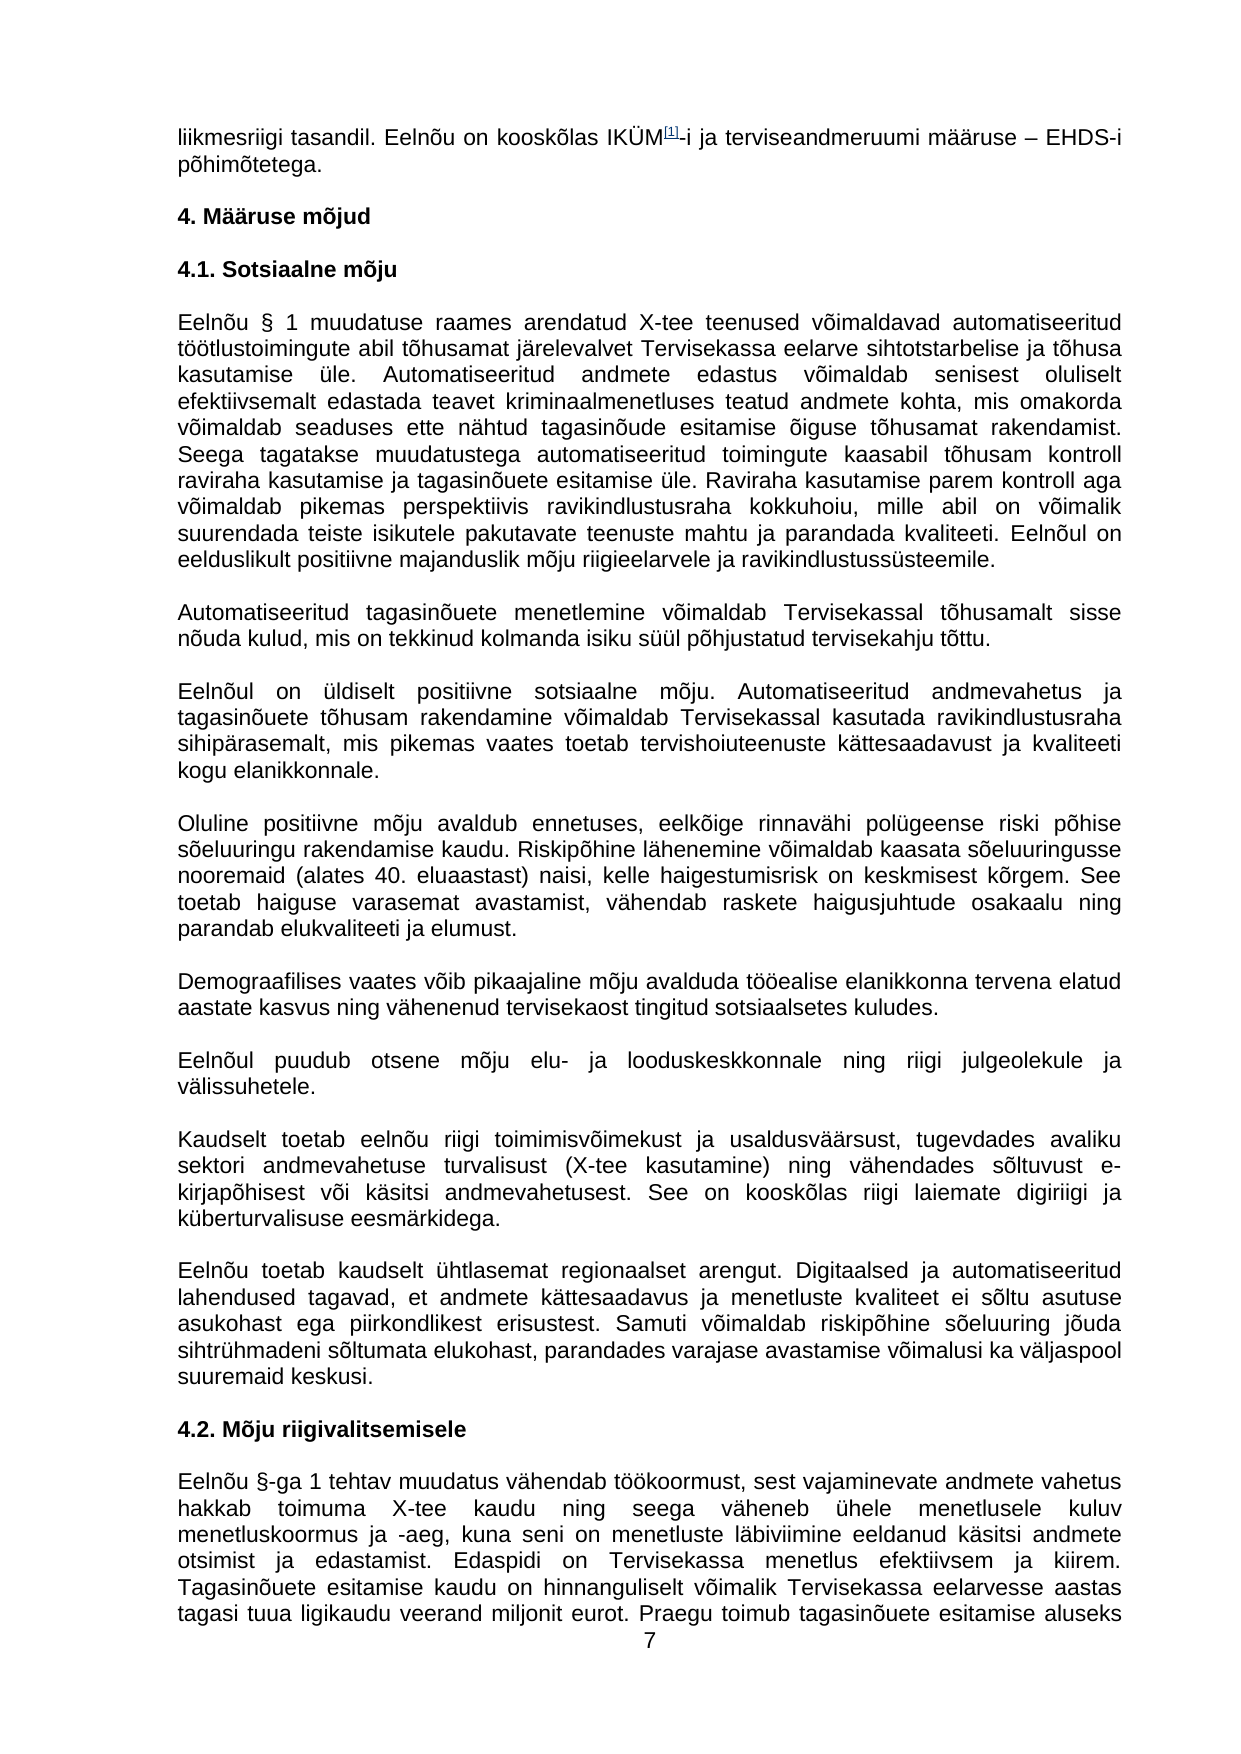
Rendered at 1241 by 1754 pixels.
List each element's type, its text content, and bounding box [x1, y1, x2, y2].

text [177, 1468, 1122, 1626]
text Automatiseeritud tagasinõuete menetlemine võimaldab Tervisekassal tõhusamalt sisse nõuda kulud, mis on tekkinud kolmanda isiku süül põhjustatud tervisekahju tõttu. [177, 599, 1122, 651]
text Oluline positiivne mõju avaldub ennetuses, eelkõige rinnavähi polügeense riski põhise sõeluuringu rakendamise kaudu. Riskipõhine lähenemine võimaldab kaasata sõeluuringusse nooremaid (alates 40. eluaastast) naisi, kelle haigestumisrisk on keskmisest kõrgem. See toetab haiguse varasemat avastamist, vähendab raskete haigusjuhtude osakaalu ning parandab elukvaliteeti ja elumust. [177, 809, 1122, 941]
text Eelnõu § 1 muudatuse raames arendatud X-tee teenused võimaldavad automatiseeritud töötlustoimingute abil tõhusamat järelevalvet Tervisekassa eelarve sihtotstarbelise ja tõhusa kasutamise üle. Automatiseeritud andmete edastus võimaldab senisest oluliselt efektiivsemalt edastada teavet kriminaalmenetluses teatud andmete kohta, mis omakorda võimaldab seaduses ette nähtud tagasinõude esitamise õiguse tõhusamat rakendamist. Seega tagatakse muudatustega automatiseeritud toimingute kaasabil tõhusam kontroll raviraha kasutamise ja tagasinõuete esitamise üle. Raviraha kasutamise parem kontroll aga võimaldab pikemas perspektiivis ravikindlustusraha kokkuhoiu, mille abil on võimalik suurendada teiste isikutele pakutavate teenuste mahtu ja parandada kvaliteeti. Eelnõul on eelduslikult positiivne majanduslik mõju riigieelarvele ja ravikindlustussüsteemile. [177, 309, 1122, 572]
text Eelnõul on üldiselt positiivne sotsiaalne mõju. Automatiseeritud andmevahetus ja tagasinõuete tõhusam rakendamine võimaldab Tervisekassal kasutada ravikindlustusraha sihipärasemalt, mis pikemas vaates toetab tervishoiuteenuste kättesaadavust ja kvaliteeti kogu elanikkonnale. [177, 678, 1122, 783]
text Eelnõul puudub otsene mõju elu- ja looduskeskkonnale ning riigi julgeolekule ja välissuhetele. [177, 1047, 1122, 1099]
text Demograafilises vaates võib pikaajaline mõju avalduda tööealise elanikkonna tervena elatud aastate kasvus ning vähenenud tervisekaost tingitud sotsiaalsetes kuludes. [177, 968, 1122, 1020]
text Kaudselt toetab eelnõu riigi toimimisvõimekust ja usaldusväärsust, tugevdades avaliku sektori andmevahetuse turvalisust (X-tee kasutamine) ning vähendades sõltuvust e-kirjapõhisest või käsitsi andmevahetusest. See on kooskõlas riigi laiemate digiriigi ja küberturvalisuse eesmärkidega. [177, 1126, 1122, 1231]
text 4.2. Mõju riigivalitsemisele [177, 1416, 1122, 1442]
text 4. Määruse mõjud [177, 203, 1122, 230]
text 4.1. Sotsiaalne mõju [177, 256, 1122, 282]
text Eelnõu toetab kaudselt ühtlasemat regionaalset arengut. Digitaalsed ja automatiseeritud lahendused tagavad, et andmete kättesaadavus ja menetluste kvaliteet ei sõltu asutuse asukohast ega piirkondlikest erisustest. Samuti võimaldab riskipõhine sõeluuring jõuda sihtrühmadeni sõltumata elukohast, parandades varajase avastamise võimalusi ka väljaspool suuremaid keskusi. [177, 1257, 1122, 1389]
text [177, 124, 1122, 177]
